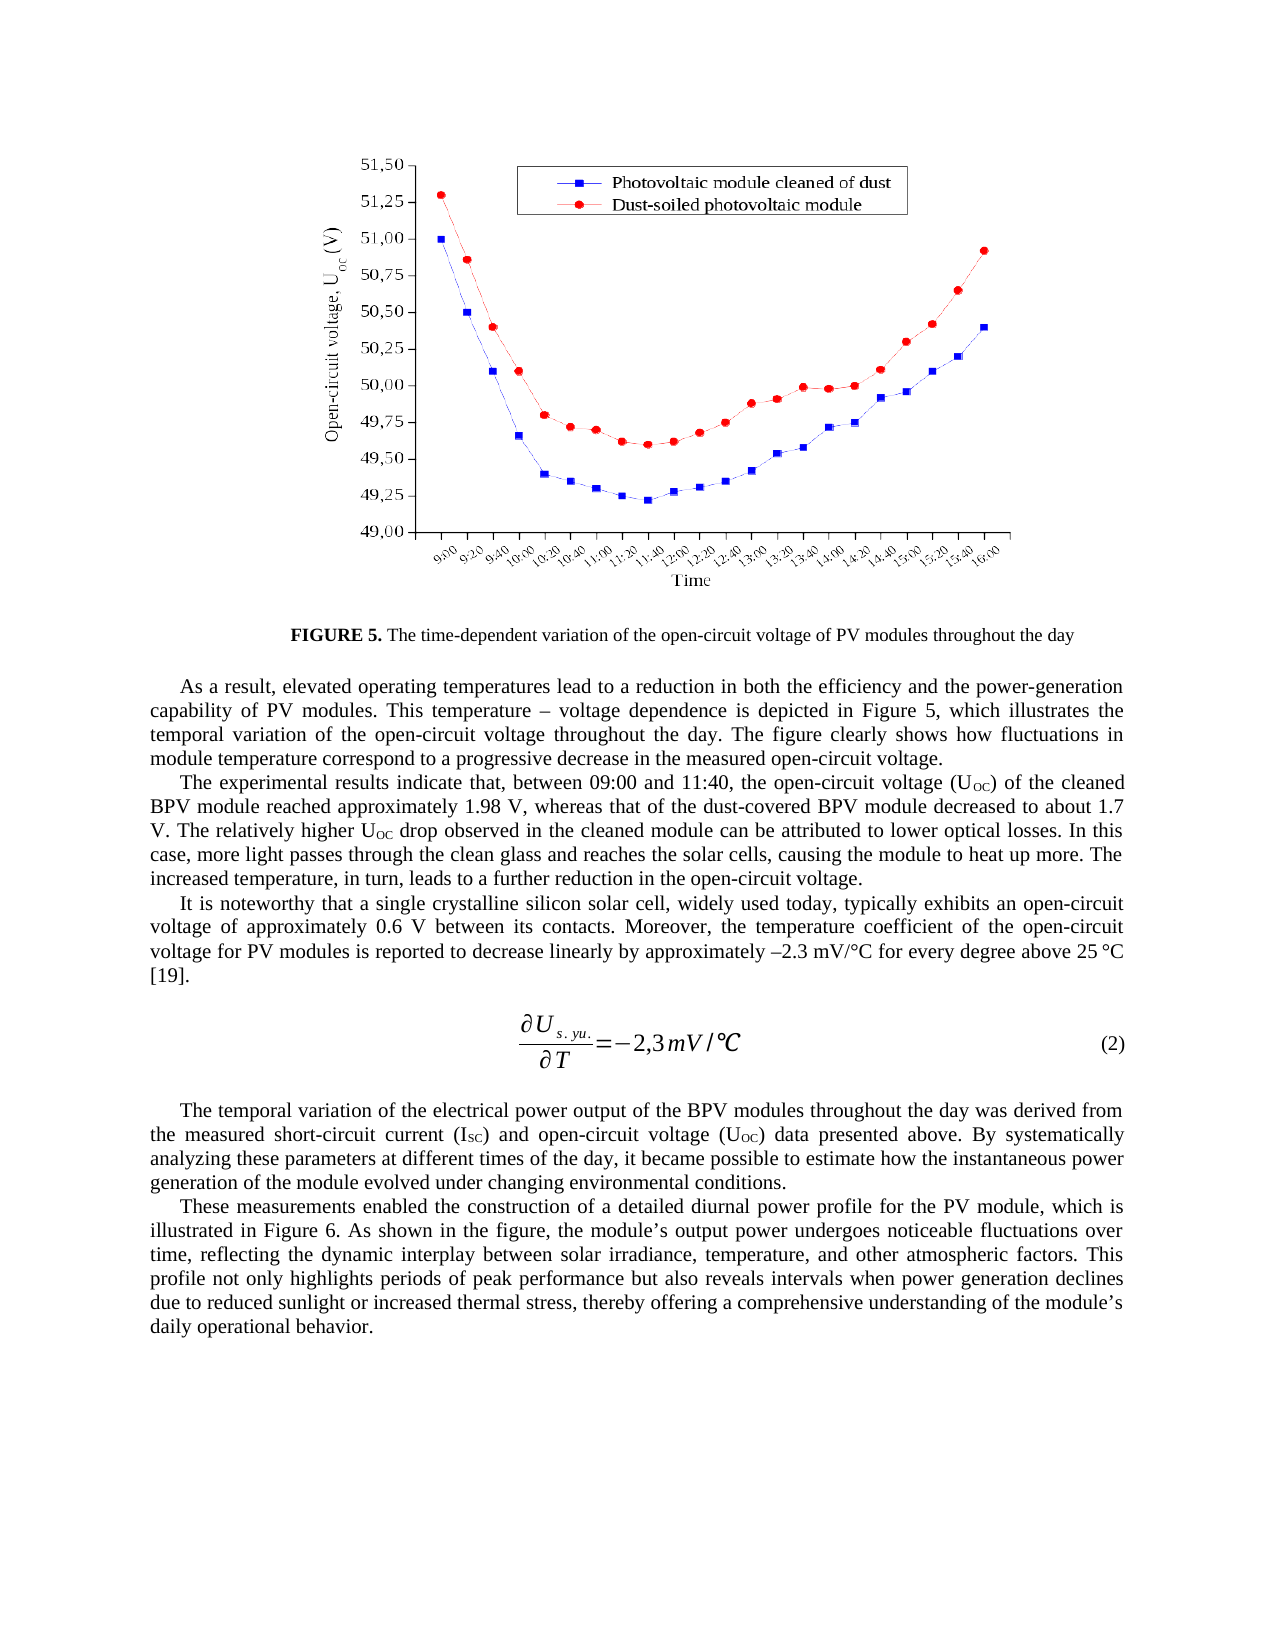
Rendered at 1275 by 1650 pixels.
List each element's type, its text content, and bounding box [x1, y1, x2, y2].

text FIGURE 5. The time-dependent variation of the open-circuit voltage of PV modules throughout the day [150, 624, 1114, 646]
text These measurements enabled the construction of a detailed diurnal power profile for the PV module, which is illustrated in Figure 6. As shown in the figure, the module’s output power undergoes noticeable fluctuations over time, reflecting the dynamic interplay between solar irradiance, temperature, and other atmospheric factors. This profile not only highlights periods of peak performance but also reveals intervals when power generation declines due to reduced sunlight or increased thermal stress, thereby offering a comprehensive understanding of the module’s daily operational behavior. [150, 1194, 1125, 1338]
text As a result, elevated operating temperatures lead to a reduction in both the efficiency and the power-generation capability of PV modules. This temperature – voltage dependence is depicted in Figure 5, which illustrates the temporal variation of the open-circuit voltage throughout the day. The figure clearly shows how fluctuations in module temperature correspond to a progressive decrease in the measured open-circuit voltage. [150, 674, 1125, 770]
text It is noteworthy that a single crystalline silicon solar cell, widely used today, typically exhibits an open-circuit voltage of approximately 0.6 V between its contacts. Moreover, the temperature coefficient of the open-circuit voltage for PV modules is reported to decrease linearly by approximately –2.3 mV/°C for every degree above 25 °C [19]. [150, 890, 1125, 987]
text (2) [150, 1011, 1125, 1073]
text The experimental results indicate that, between 09:00 and 11:40, the open-circuit voltage (UOC) of the cleaned BPV module reached approximately 1.98 V, whereas that of the dust-covered BPV module decreased to about 1.7 V. The relatively higher UOC drop observed in the cleaned module can be attributed to lower optical losses. In this case, more light passes through the clean glass and reaches the solar cells, causing the module to heat up more. The increased temperature, in turn, leads to a further reduction in the open-circuit voltage. [150, 770, 1125, 890]
text The temporal variation of the electrical power output of the BPV modules throughout the day was derived from the measured short-circuit current (ISC) and open-circuit voltage (UOC) data presented above. By systematically analyzing these parameters at different times of the day, it became possible to estimate how the instantaneous power generation of the module evolved under changing environmental conditions. [150, 1097, 1125, 1194]
